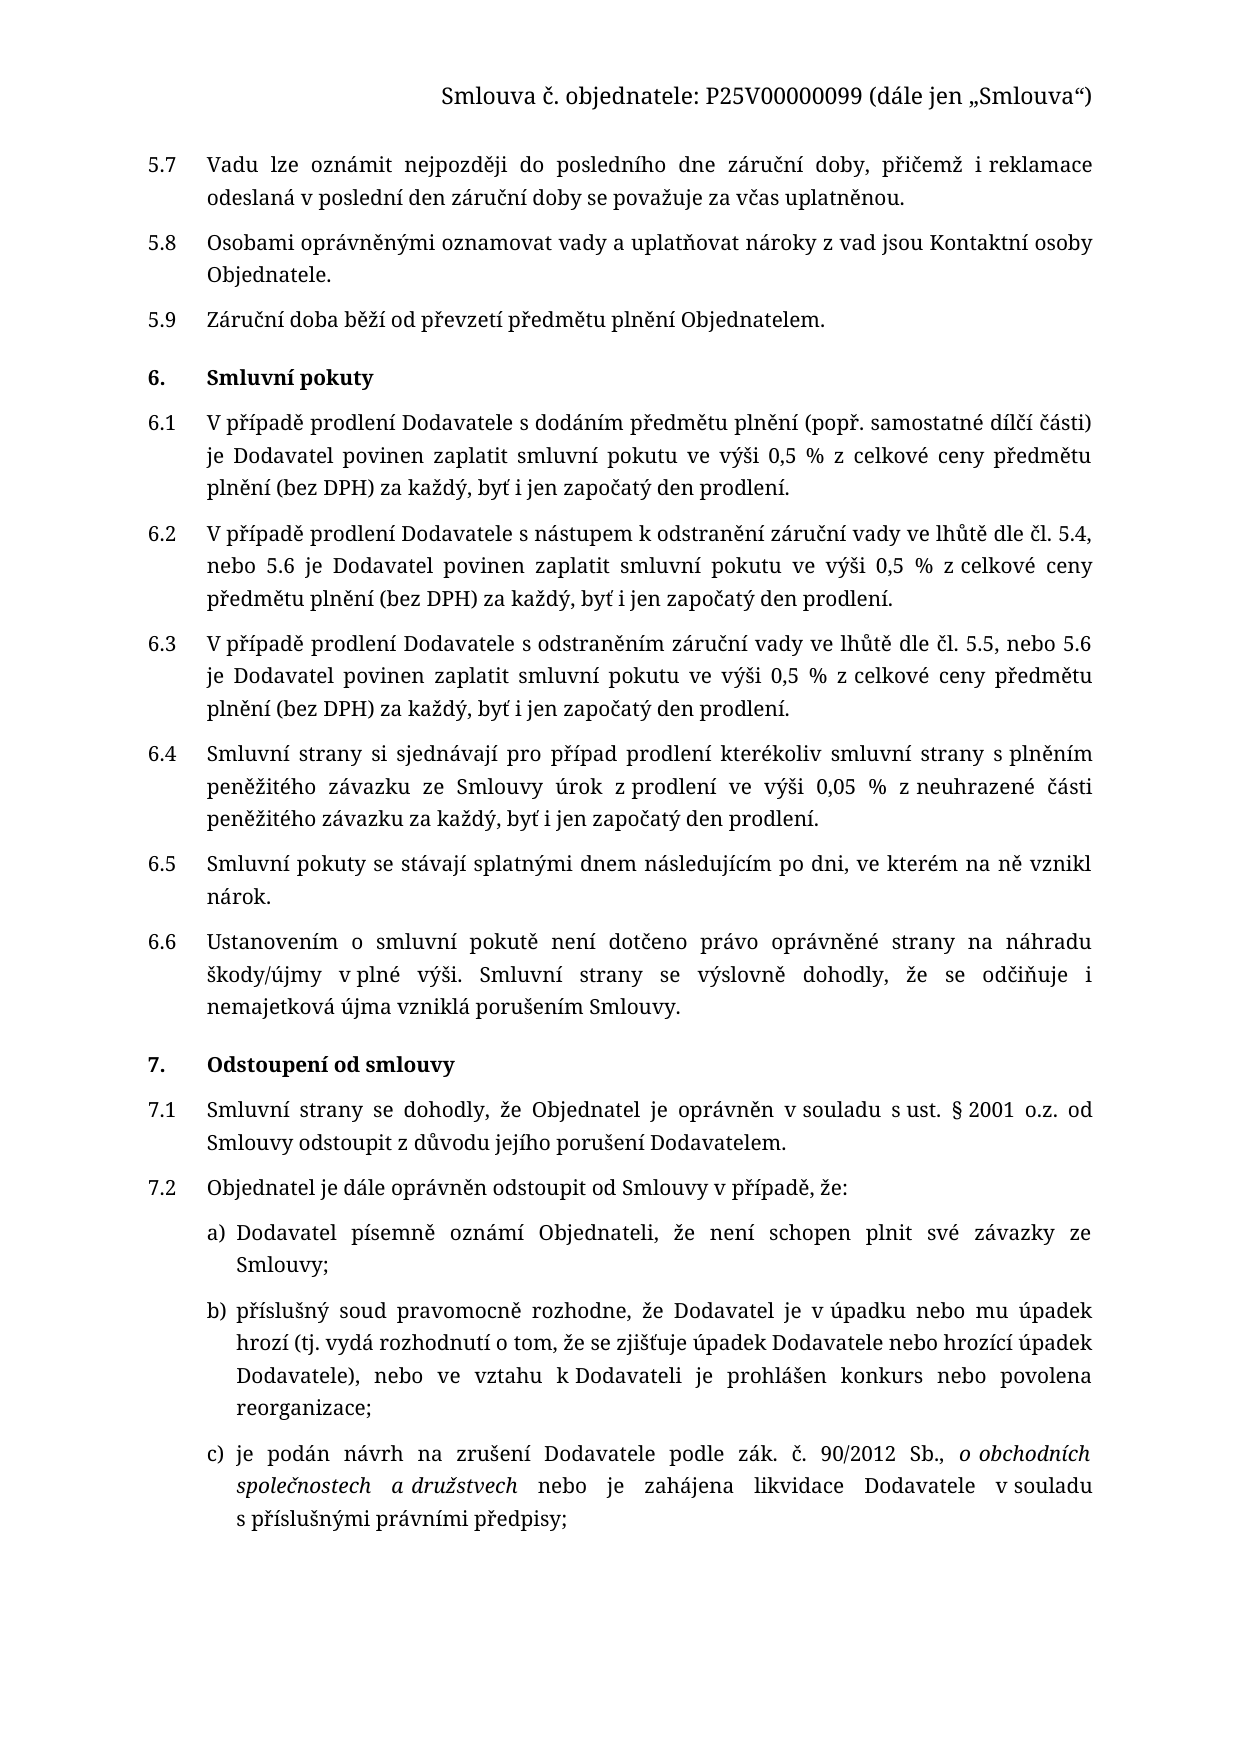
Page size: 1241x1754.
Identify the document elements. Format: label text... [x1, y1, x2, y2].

list příslušný soud pravomocně rozhodne, že Dodavatel je v úpadku nebo mu úpadek hrozí (tj. vydá rozhodnutí o tom, že se zjišťuje úpadek Dodavatele nebo hrozící úpadek Dodavatele), nebo ve vztahu k Dodavateli je prohlášen konkurs nebo povolena reorganizace; [207, 1296, 1093, 1422]
list Vadu lze oznámit nejpozději do posledního dne záruční doby, přičemž i reklamace odeslaná v poslední den záruční doby se považuje za včas uplatněnou. [148, 150, 1093, 211]
list Smluvní pokuty [148, 363, 1093, 392]
list Osobami oprávněnými oznamovat vady a uplatňovat nároky z vad jsou Kontaktní osoby Objednatele. [148, 228, 1093, 289]
list Dodavatel písemně oznámí Objednateli, že není schopen plnit své závazky ze Smlouvy; [207, 1218, 1093, 1279]
list Smluvní strany se dohodly, že Objednatel je oprávněn v souladu s ust. § 2001 o.z. od Smlouvy odstoupit z důvodu jejího porušení Dodavatelem. [148, 1095, 1093, 1156]
list Smluvní strany si sjednávají pro případ prodlení kterékoliv smluvní strany s plněním peněžitého závazku ze Smlouvy úrok z prodlení ve výši 0,05 % z neuhrazené části peněžitého závazku za každý, byť i jen započatý den prodlení. [148, 739, 1093, 833]
list V případě prodlení Dodavatele s dodáním předmětu plnění (popř. samostatné dílčí části) je Dodavatel povinen zaplatit smluvní pokutu ve výši 0,5 % z celkové ceny předmětu plnění (bez DPH) za každý, byť i jen započatý den prodlení. [148, 408, 1093, 502]
list Ustanovením o smluvní pokutě není dotčeno právo oprávněné strany na náhradu škody/újmy v plné výši. Smluvní strany se výslovně dohodly, že se odčiňuje i nemajetková újma vzniklá porušením Smlouvy. [148, 927, 1093, 1021]
list V případě prodlení Dodavatele s nástupem k odstranění záruční vady ve lhůtě dle čl. 5.4, nebo 5.6 je Dodavatel povinen zaplatit smluvní pokutu ve výši 0,5 % z celkové ceny předmětu plnění (bez DPH) za každý, byť i jen započatý den prodlení. [148, 519, 1093, 612]
list Odstoupení od smlouvy [148, 1050, 1093, 1078]
list Smluvní pokuty se stávají splatnými dnem následujícím po dni, ve kterém na ně vznikl nárok. [148, 849, 1093, 911]
list je podán návrh na zrušení Dodavatele podle zák. č. 90/2012 Sb., o obchodních společnostech a družstvech nebo je zahájena likvidace Dodavatele v souladu s příslušnými právními předpisy; [207, 1439, 1093, 1532]
list Záruční doba běží od převzetí předmětu plnění Objednatelem. [148, 306, 1093, 334]
list V případě prodlení Dodavatele s odstraněním záruční vady ve lhůtě dle čl. 5.5, nebo 5.6 je Dodavatel povinen zaplatit smluvní pokutu ve výši 0,5 % z celkové ceny předmětu plnění (bez DPH) za každý, byť i jen započatý den prodlení. [148, 629, 1093, 723]
list Objednatel je dále oprávněn odstoupit od Smlouvy v případě, že: [148, 1173, 1093, 1201]
